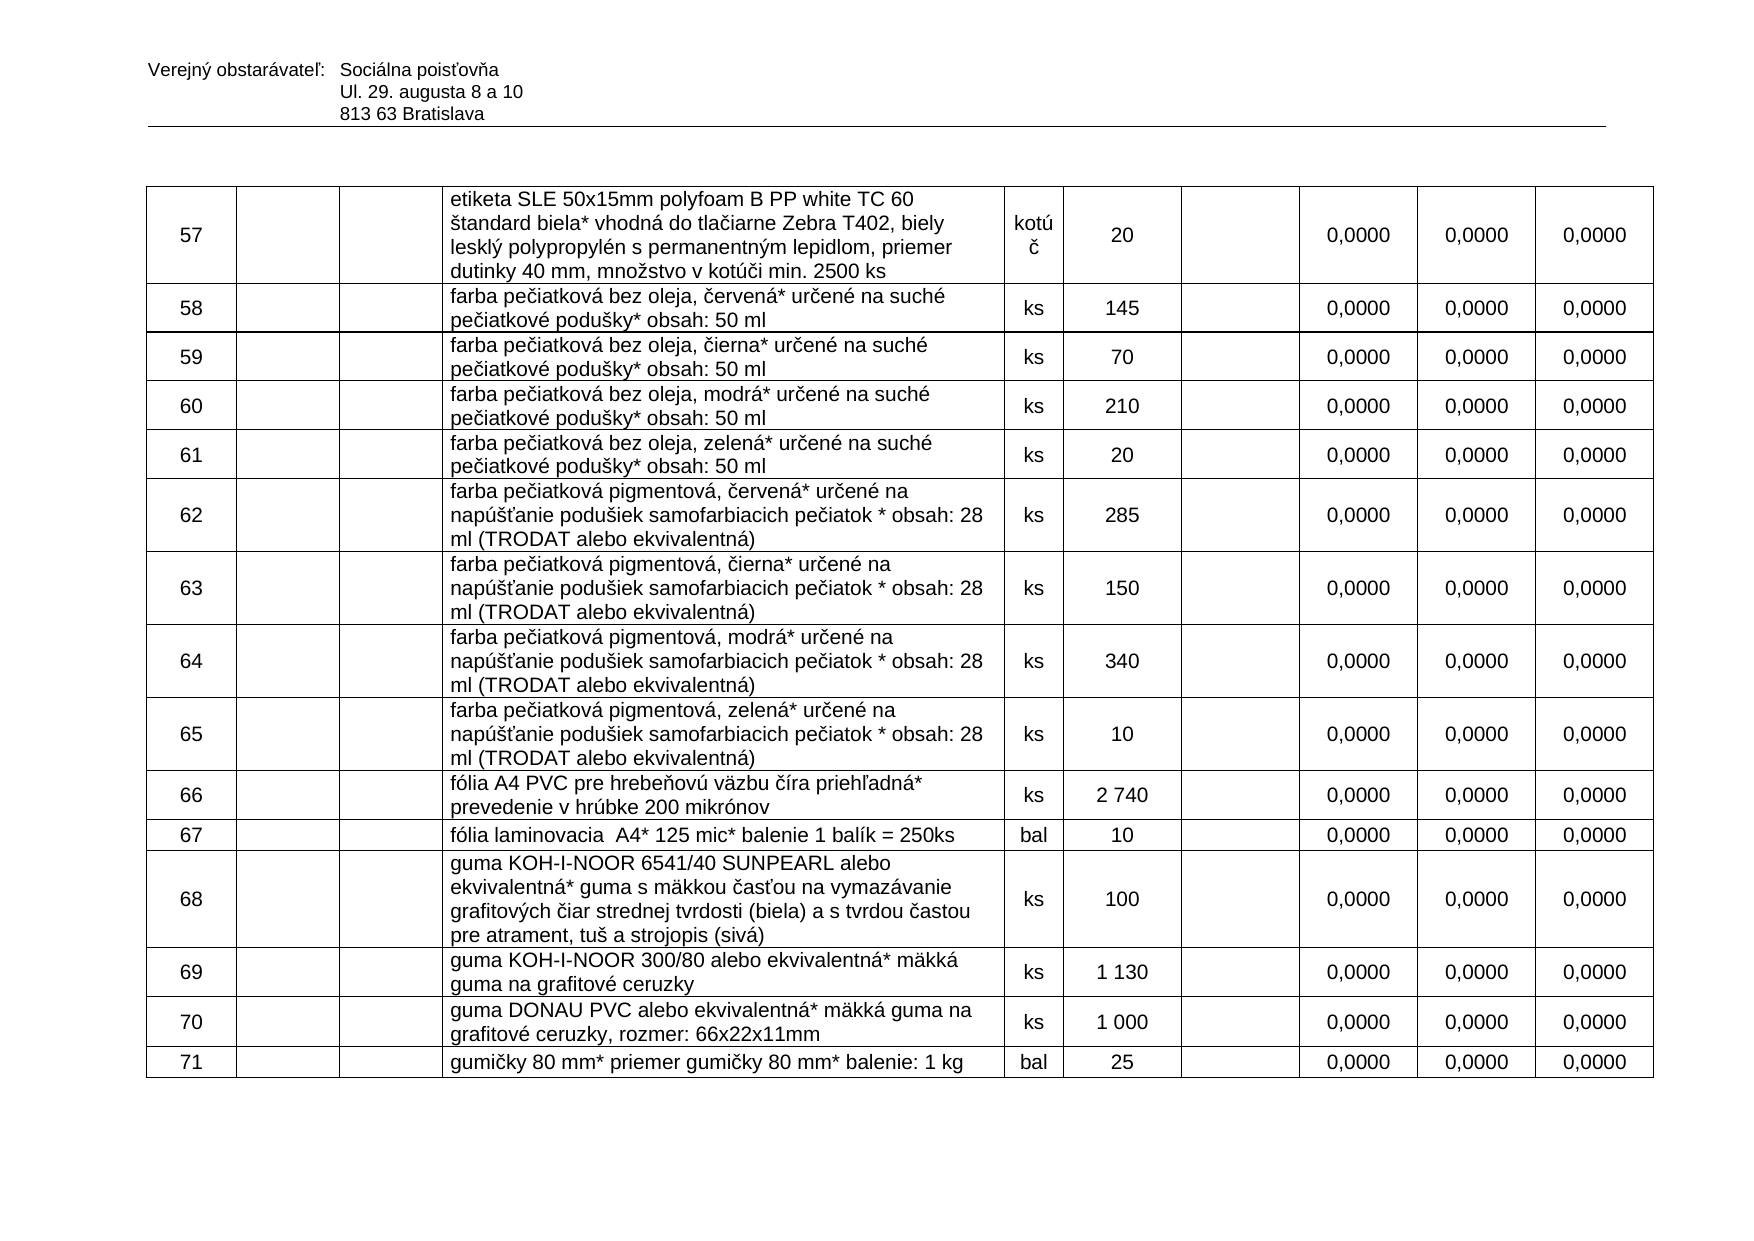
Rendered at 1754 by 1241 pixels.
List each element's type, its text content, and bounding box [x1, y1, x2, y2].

table_cell ks [1005, 381, 1063, 429]
table_cell 0,0000 [1536, 851, 1653, 947]
table_cell 66 [147, 771, 236, 819]
table_cell [237, 430, 339, 478]
table_cell 0,0000 [1418, 187, 1535, 282]
table_cell 0,0000 [1418, 820, 1535, 850]
table_cell etiketa SLE 50x15mm polyfoam B PP white TC 60 štandard biela* vhodná do tlačiarne Zebra T402, biely lesklý polypropylén s permanentným lepidlom, priemer dutinky 40 mm, množstvo v kotúči min. 2500 ks [443, 187, 1004, 282]
table_cell 25 [1064, 1047, 1181, 1077]
table_cell fólia laminovacia A4* 125 mic* balenie 1 balík = 250ks [443, 820, 1004, 850]
table_cell ks [1005, 948, 1063, 996]
table_cell [237, 333, 339, 380]
table_cell ks [1005, 552, 1063, 624]
table_cell 0,0000 [1418, 479, 1535, 551]
table_cell farba pečiatková pigmentová, modrá* určené na napúšťanie podušiek samofarbiacich pečiatok * obsah: 28 ml (TRODAT alebo ekvivalentná) [443, 625, 1004, 697]
table_cell [237, 625, 339, 697]
table_cell 0,0000 [1536, 820, 1653, 850]
table_cell 0,0000 [1418, 625, 1535, 697]
table_cell 0,0000 [1300, 552, 1417, 624]
table_cell bal [1005, 1047, 1063, 1077]
table_cell farba pečiatková pigmentová, čierna* určené na napúšťanie podušiek samofarbiacich pečiatok * obsah: 28 ml (TRODAT alebo ekvivalentná) [443, 552, 1004, 624]
table_cell 0,0000 [1536, 948, 1653, 996]
table_cell 71 [147, 1047, 236, 1077]
table_cell ks [1005, 698, 1063, 770]
table_cell 0,0000 [1418, 1047, 1535, 1077]
table_cell 0,0000 [1536, 771, 1653, 819]
table_cell [1182, 851, 1299, 947]
table_cell [340, 997, 442, 1046]
table_cell 0,0000 [1300, 187, 1417, 282]
table_cell 57 [147, 187, 236, 282]
table_cell [237, 997, 339, 1046]
table_cell [237, 698, 339, 770]
table_cell 0,0000 [1300, 333, 1417, 380]
table_cell [237, 771, 339, 819]
table_cell 0,0000 [1418, 284, 1535, 331]
table_cell [237, 851, 339, 947]
table_cell 0,0000 [1418, 552, 1535, 624]
table_cell 61 [147, 430, 236, 478]
table_cell [340, 381, 442, 429]
table_cell 0,0000 [1536, 625, 1653, 697]
table_cell fólia A4 PVC pre hrebeňovú väzbu číra priehľadná* prevedenie v hrúbke 200 mikrónov [443, 771, 1004, 819]
table_cell 0,0000 [1418, 381, 1535, 429]
table_cell [237, 284, 339, 331]
table_cell 1 000 [1064, 997, 1181, 1046]
table_cell [1182, 479, 1299, 551]
table_cell 0,0000 [1418, 851, 1535, 947]
table_cell 10 [1064, 698, 1181, 770]
table_cell [340, 284, 442, 331]
table_cell 67 [147, 820, 236, 850]
table_cell 145 [1064, 284, 1181, 331]
table_cell 0,0000 [1536, 284, 1653, 331]
table_cell 58 [147, 284, 236, 331]
table_cell 1 130 [1064, 948, 1181, 996]
table_cell [1182, 948, 1299, 996]
table_cell 68 [147, 851, 236, 947]
table_cell [237, 1047, 339, 1077]
table_cell 0,0000 [1418, 771, 1535, 819]
table_cell farba pečiatková pigmentová, zelená* určené na napúšťanie podušiek samofarbiacich pečiatok * obsah: 28 ml (TRODAT alebo ekvivalentná) [443, 698, 1004, 770]
table_cell 0,0000 [1418, 430, 1535, 478]
table_cell [1182, 333, 1299, 380]
table_cell 0,0000 [1536, 430, 1653, 478]
table_cell 0,0000 [1300, 625, 1417, 697]
table_cell 63 [147, 552, 236, 624]
table_cell 0,0000 [1536, 187, 1653, 282]
table_cell 0,0000 [1536, 997, 1653, 1046]
table_cell [237, 552, 339, 624]
table_cell 0,0000 [1300, 948, 1417, 996]
table_cell [340, 552, 442, 624]
table_cell guma KOH-I-NOOR 6541/40 SUNPEARL alebo ekvivalentná* guma s mäkkou časťou na vymazávanie grafitových čiar strednej tvrdosti (biela) a s tvrdou častou pre atrament, tuš a strojopis (sivá) [443, 851, 1004, 947]
table_cell ks [1005, 771, 1063, 819]
table_cell [237, 820, 339, 850]
table_cell [237, 381, 339, 429]
table_cell [237, 479, 339, 551]
table_cell [237, 948, 339, 996]
table_cell 0,0000 [1536, 333, 1653, 380]
table_cell 0,0000 [1536, 381, 1653, 429]
table_cell [340, 851, 442, 947]
table_cell [340, 698, 442, 770]
table_cell 0,0000 [1300, 1047, 1417, 1077]
table_cell farba pečiatková bez oleja, zelená* určené na suché pečiatkové podušky* obsah: 50 ml [443, 430, 1004, 478]
table_cell bal [1005, 820, 1063, 850]
table_cell 0,0000 [1418, 997, 1535, 1046]
table_cell guma KOH-I-NOOR 300/80 alebo ekvivalentná* mäkká guma na grafitové ceruzky [443, 948, 1004, 996]
table_cell ks [1005, 851, 1063, 947]
table_cell 65 [147, 698, 236, 770]
table_cell 69 [147, 948, 236, 996]
table_cell 0,0000 [1300, 851, 1417, 947]
table_cell [340, 625, 442, 697]
table_cell [340, 430, 442, 478]
table_cell 0,0000 [1536, 698, 1653, 770]
table_cell [340, 479, 442, 551]
table_cell 0,0000 [1300, 479, 1417, 551]
table_cell 10 [1064, 820, 1181, 850]
table_cell 0,0000 [1536, 1047, 1653, 1077]
table_cell 0,0000 [1300, 284, 1417, 331]
table_cell [1182, 625, 1299, 697]
table_cell kotúč [1005, 187, 1063, 282]
table_cell 20 [1064, 430, 1181, 478]
table_cell farba pečiatková pigmentová, červená* určené na napúšťanie podušiek samofarbiacich pečiatok * obsah: 28 ml (TRODAT alebo ekvivalentná) [443, 479, 1004, 551]
table_cell [1182, 284, 1299, 331]
table_cell [1182, 187, 1299, 282]
table_cell [340, 1047, 442, 1077]
table_cell [1182, 820, 1299, 850]
table_cell 0,0000 [1300, 381, 1417, 429]
table_cell [1182, 698, 1299, 770]
table_cell 0,0000 [1536, 552, 1653, 624]
table_cell 0,0000 [1300, 698, 1417, 770]
table_cell 64 [147, 625, 236, 697]
table_cell farba pečiatková bez oleja, červená* určené na suché pečiatkové podušky* obsah: 50 ml [443, 284, 1004, 331]
table_cell ks [1005, 997, 1063, 1046]
table_cell 0,0000 [1418, 948, 1535, 996]
table_cell farba pečiatková bez oleja, čierna* určené na suché pečiatkové podušky* obsah: 50 ml [443, 333, 1004, 380]
table_cell ks [1005, 284, 1063, 331]
table_cell 0,0000 [1300, 997, 1417, 1046]
table_cell 150 [1064, 552, 1181, 624]
table_cell 60 [147, 381, 236, 429]
table_cell [340, 771, 442, 819]
table_cell 70 [147, 997, 236, 1046]
table_cell 340 [1064, 625, 1181, 697]
table_cell 210 [1064, 381, 1181, 429]
table_cell 0,0000 [1300, 771, 1417, 819]
table_cell [1182, 552, 1299, 624]
table_cell 0,0000 [1418, 333, 1535, 380]
table_cell [340, 187, 442, 282]
table_cell 62 [147, 479, 236, 551]
table_cell 0,0000 [1300, 430, 1417, 478]
table_cell ks [1005, 625, 1063, 697]
table_cell [1182, 997, 1299, 1046]
table_cell [1182, 430, 1299, 478]
table_cell ks [1005, 430, 1063, 478]
table_cell ks [1005, 333, 1063, 380]
table_cell [1182, 771, 1299, 819]
table_cell 0,0000 [1418, 698, 1535, 770]
table_cell [1182, 381, 1299, 429]
table_cell 2 740 [1064, 771, 1181, 819]
table_cell [340, 820, 442, 850]
table_cell guma DONAU PVC alebo ekvivalentná* mäkká guma na grafitové ceruzky, rozmer: 66x22x11mm [443, 997, 1004, 1046]
table_cell [340, 333, 442, 380]
table_cell 70 [1064, 333, 1181, 380]
table_cell 0,0000 [1300, 820, 1417, 850]
table_cell 0,0000 [1536, 479, 1653, 551]
table_cell 59 [147, 333, 236, 380]
table_cell gumičky 80 mm* priemer gumičky 80 mm* balenie: 1 kg [443, 1047, 1004, 1077]
table_cell [1182, 1047, 1299, 1077]
table_cell farba pečiatková bez oleja, modrá* určené na suché pečiatkové podušky* obsah: 50 ml [443, 381, 1004, 429]
table_cell 20 [1064, 187, 1181, 282]
table_cell [237, 187, 339, 282]
table_cell [340, 948, 442, 996]
table_cell 285 [1064, 479, 1181, 551]
table_cell 100 [1064, 851, 1181, 947]
table_cell ks [1005, 479, 1063, 551]
